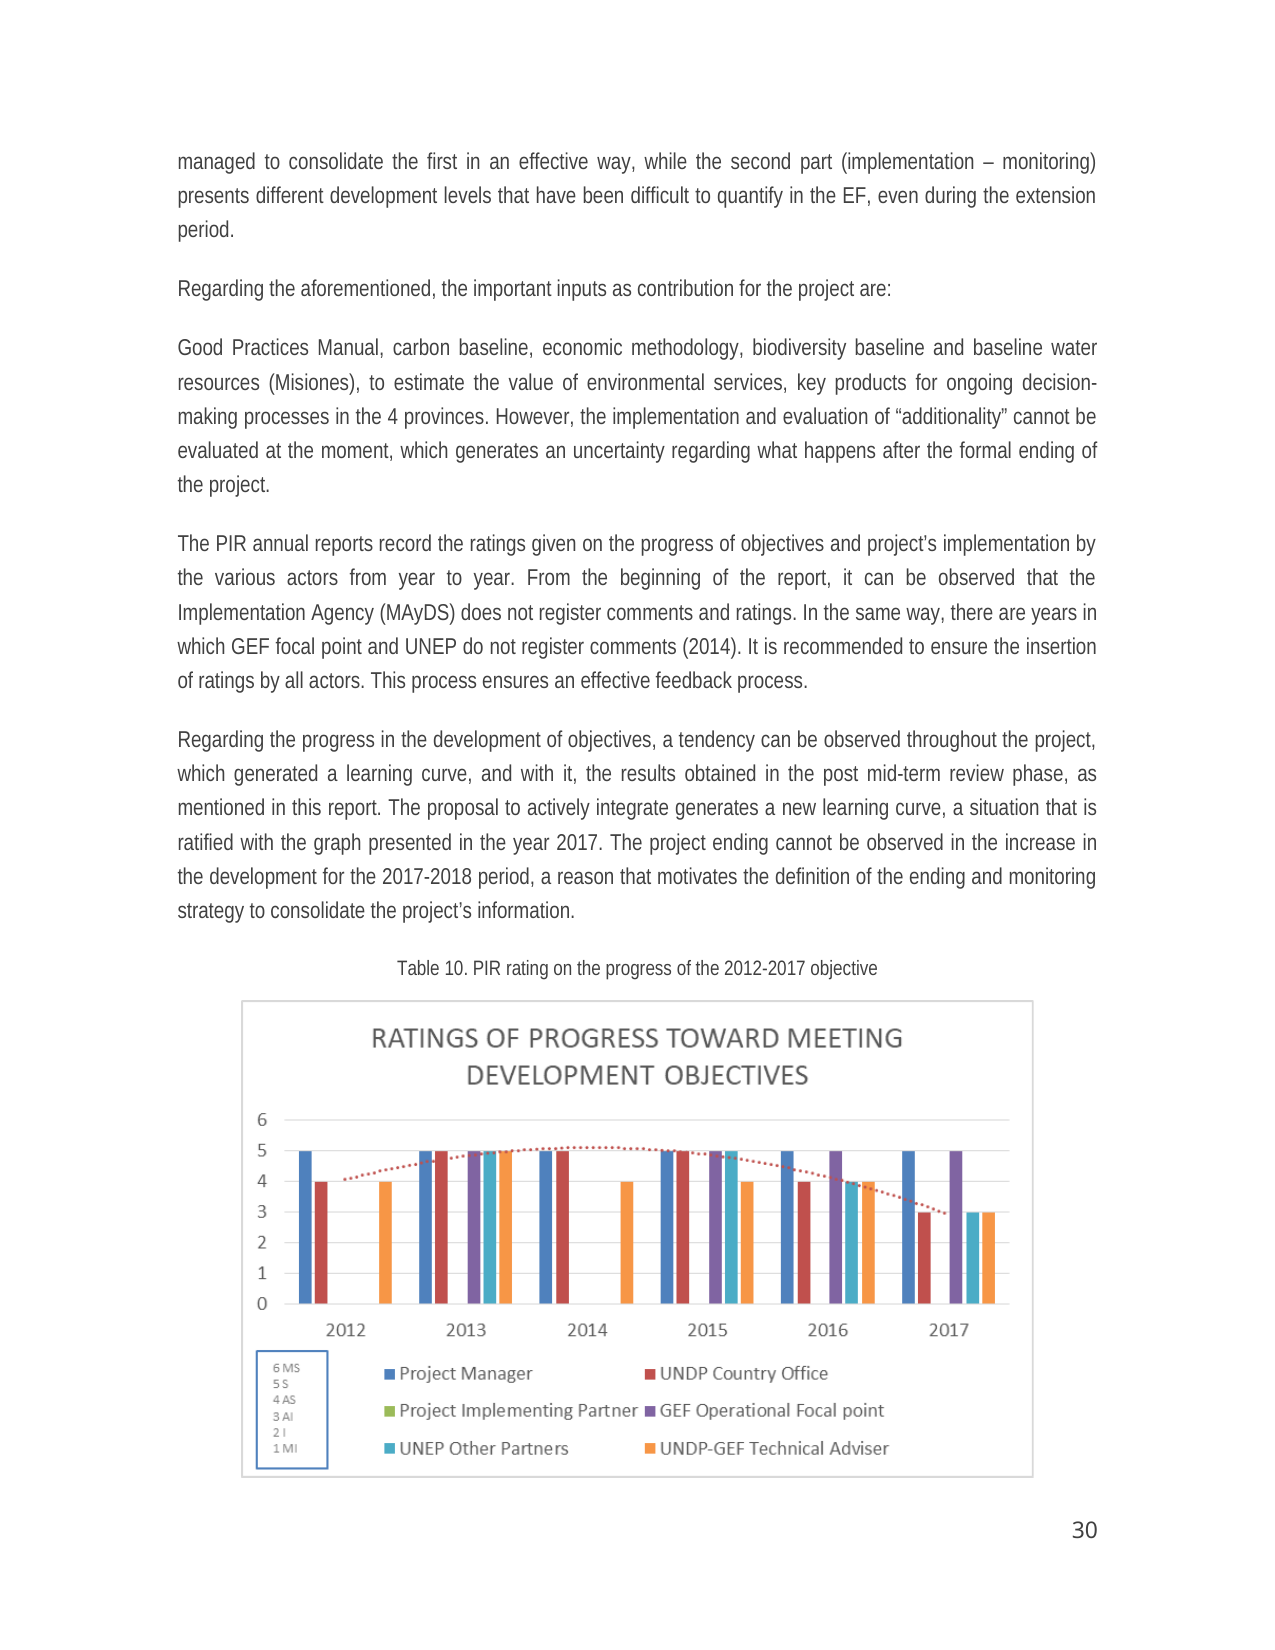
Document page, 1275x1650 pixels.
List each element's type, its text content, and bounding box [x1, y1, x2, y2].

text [177, 148, 1098, 242]
text Table 10. PIR rating on the progress of the 2012-2017 objective [177, 956, 1098, 980]
text Regarding the aforementioned, the important inputs as contribution for the project are: [177, 275, 1098, 302]
text Regarding the progress in the development of objectives, a tendency can be observed throughout the project, which generated a learning curve, and with it, the results obtained in the post mid-term review phase, as mentioned in this report. The proposal to actively integrate generates a new learning curve, a situation that is ratified with the graph presented in the year 2017. The project ending cannot be observed in the increase in the development for the 2017-2018 period, a reason that motivates the definition of the ending and monitoring strategy to consolidate the project’s information. [177, 726, 1098, 923]
text The PIR annual reports record the ratings given on the progress of objectives and project’s implementation by the various actors from year to year. From the beginning of the report, it can be observed that the Implementation Agency (MAyDS) does not register comments and ratings. In the same way, there are years in which GEF focal point and UNEP do not register comments (2014). It is recommended to ensure the insertion of ratings by all actors. This process ensures an effective feedback process. [177, 530, 1098, 693]
text Good Practices Manual, carbon baseline, economic methodology, biodiversity baseline and baseline water resources (Misiones), to estimate the value of environmental services, key products for ongoing decision-making processes in the 4 provinces. However, the implementation and evaluation of “additionality” cannot be evaluated at the moment, which generates an uncertainty regarding what happens after the formal ending of the project. [177, 334, 1098, 497]
picture [241, 1000, 1034, 1478]
